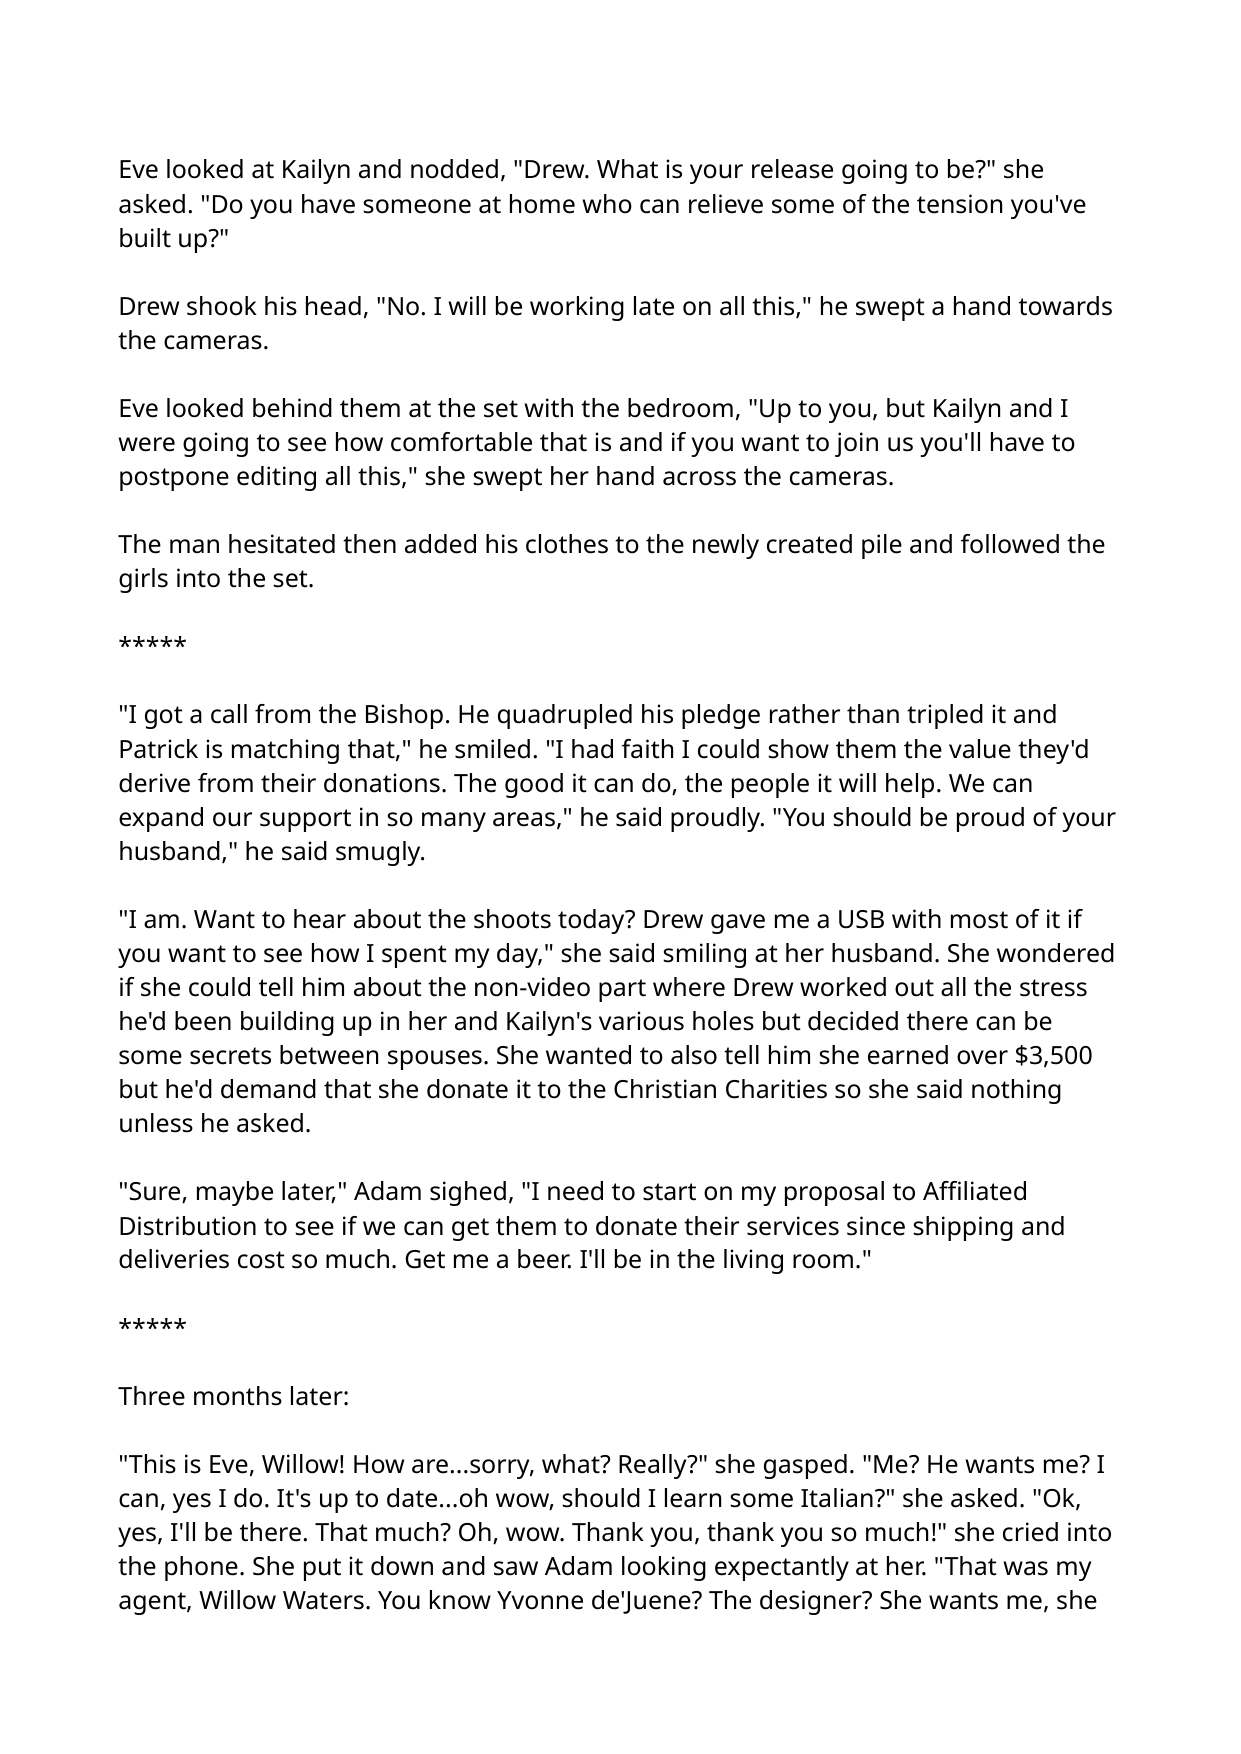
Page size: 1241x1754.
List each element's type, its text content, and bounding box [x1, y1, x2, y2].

text Eve looked at Kailyn and nodded, "Drew. What is your release going to be?" she asked. "Do you have someone at home who can relieve some of the tension you've built up?" [118, 152, 1122, 254]
text The man hesitated then added his clothes to the newly created pile and followed the girls into the set. [118, 527, 1122, 595]
text Drew shook his head, "No. I will be working late on all this," he swept a hand towards the cameras. [118, 288, 1122, 357]
text ***** [118, 1310, 1122, 1344]
text Three months later: [118, 1378, 1122, 1412]
text "Sure, maybe later," Adam sighed, "I need to start on my proposal to Affiliated Distribution to see if we can get them to donate their services since shipping and deliveries cost so much. Get me a beer. I'll be in the living room." [118, 1174, 1122, 1276]
text "I got a call from the Bishop. He quadrupled his pledge rather than tripled it and Patrick is matching that," he smiled. "I had faith I could show them the value they'd derive from their donations. The good it can do, the people it will help. We can expand our support in so many areas," he said proudly. "You should be proud of your husband," he said smugly. [118, 697, 1122, 867]
text ***** [118, 629, 1122, 663]
text "I am. Want to hear about the shoots today? Drew gave me a USB with most of it if you want to see how I spent my day," she said smiling at her husband. She wondered if she could tell him about the non-video part where Drew worked out all the stress he'd been building up in her and Kailyn's various holes but decided there can be some secrets between spouses. She wanted to also tell him she earned over $3,500 but he'd demand that she donate it to the Christian Charities so she said nothing unless he asked. [118, 902, 1122, 1140]
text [118, 1447, 1122, 1617]
text Eve looked behind them at the set with the bedroom, "Up to you, but Kailyn and I were going to see how comfortable that is and if you want to join us you'll have to postpone editing all this," she swept her hand across the cameras. [118, 391, 1122, 493]
